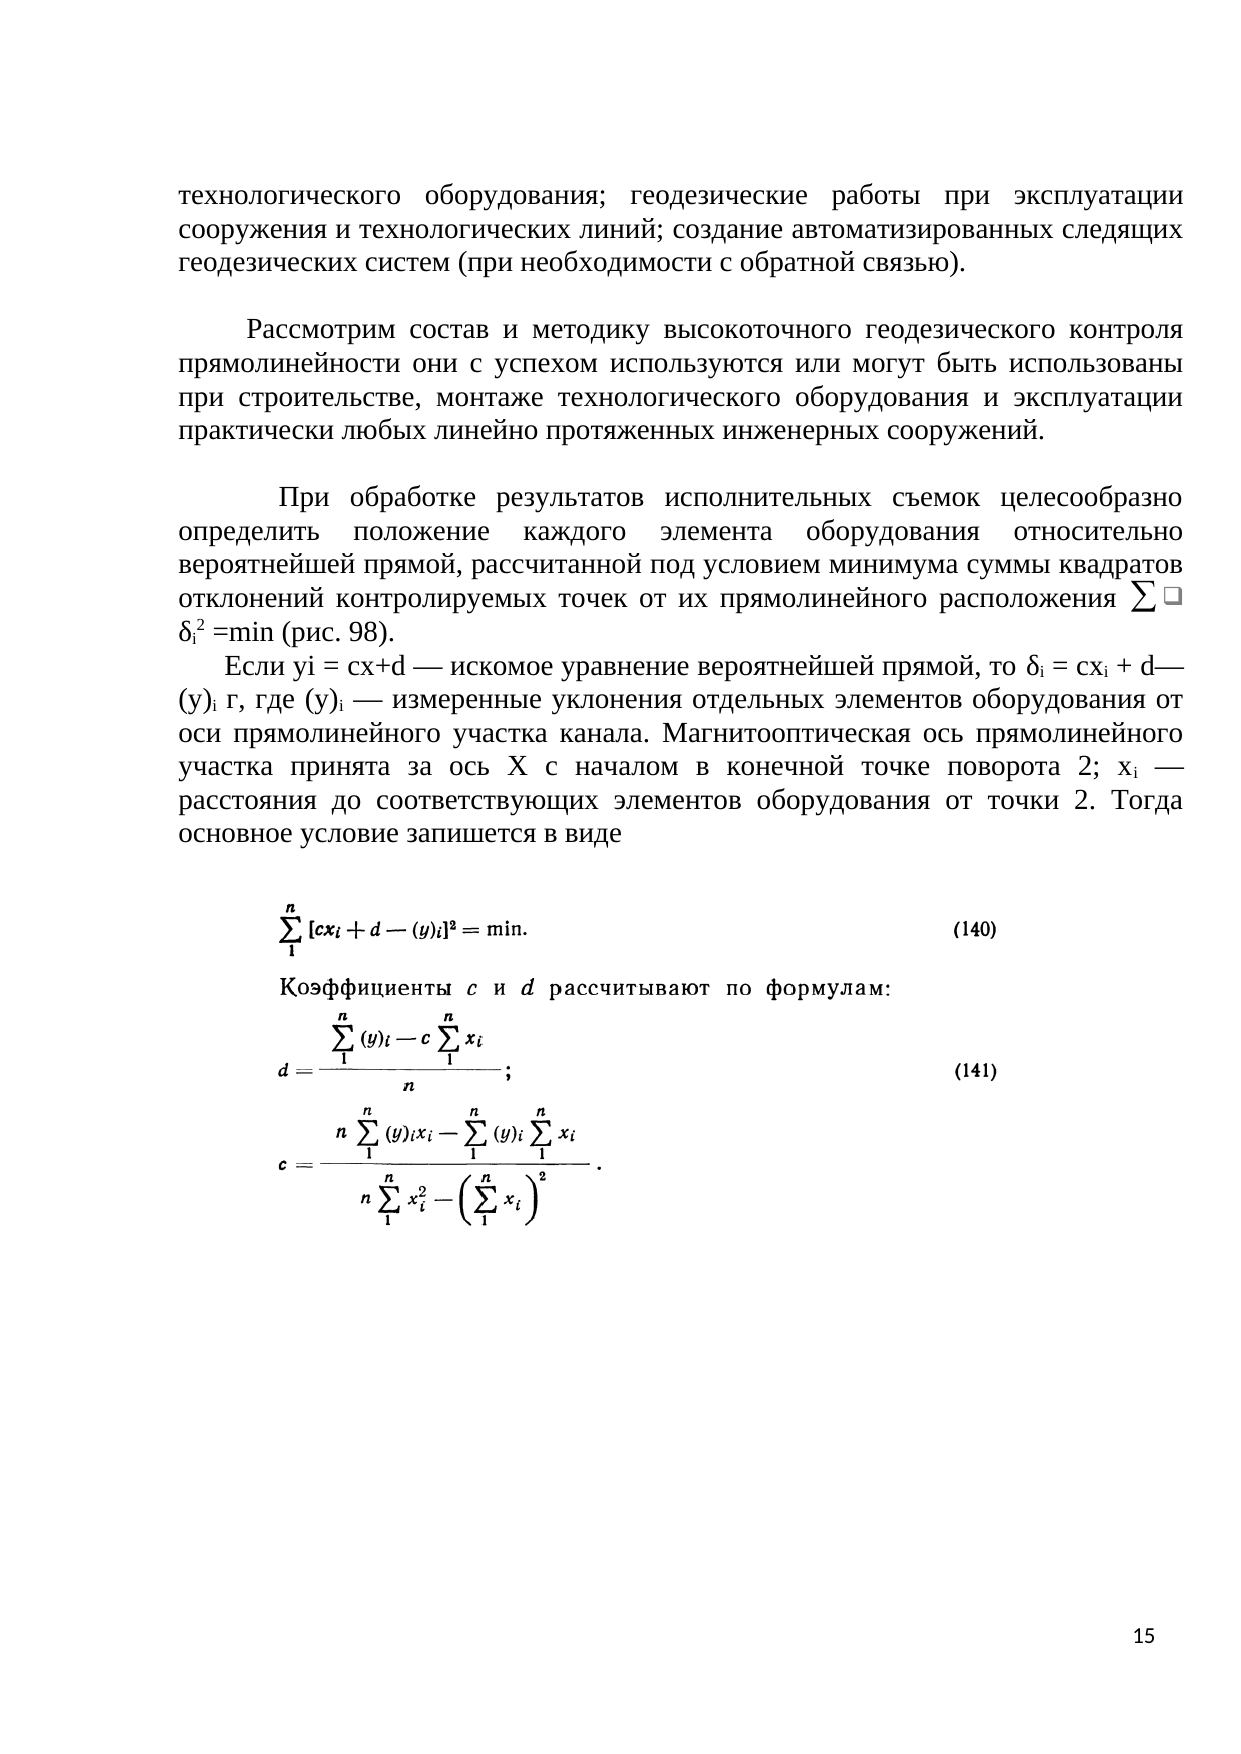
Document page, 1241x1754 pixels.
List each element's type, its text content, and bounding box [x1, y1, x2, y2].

text При обработке результатов исполнительных съемок целесообразно определить положение каждого элемента оборудования относительно вероятнейшей прямой, рассчитанной под условием минимума суммы квадратов отклонений контролируемых точек от их прямолинейного расположения δi2 =min (рис. 98). [178, 479, 1184, 648]
text Если yi = cx+d — искомое уравнение вероятнейшей прямой, то δi = cxi + d—(у)i г, где (y)i — измеренные уклонения отдельных элементов оборудования от оси прямолинейного участка канала. Магнитооптическая ось прямолинейного участка принята за ось X с началом в конечной точке поворота 2; xi — расстояния до соответствующих элементов оборудования от точки 2. Тогда основное условие запишется в виде [178, 648, 1184, 849]
text Рассмотрим состав и методику высокоточного геодезического контроля прямолинейности они с успехом используются или могут быть использованы при строительстве, монтаже технологического оборудования и эксплуатации практически любых линейно протяженных инженерных сооружений. [178, 312, 1184, 446]
picture [251, 882, 1024, 1239]
text технологического оборудования; геодезические работы при эксплуатации сооружения и технологических линий; создание автоматизированных следящих геодезических систем (при необходимости с обратной связью). [178, 177, 1184, 278]
